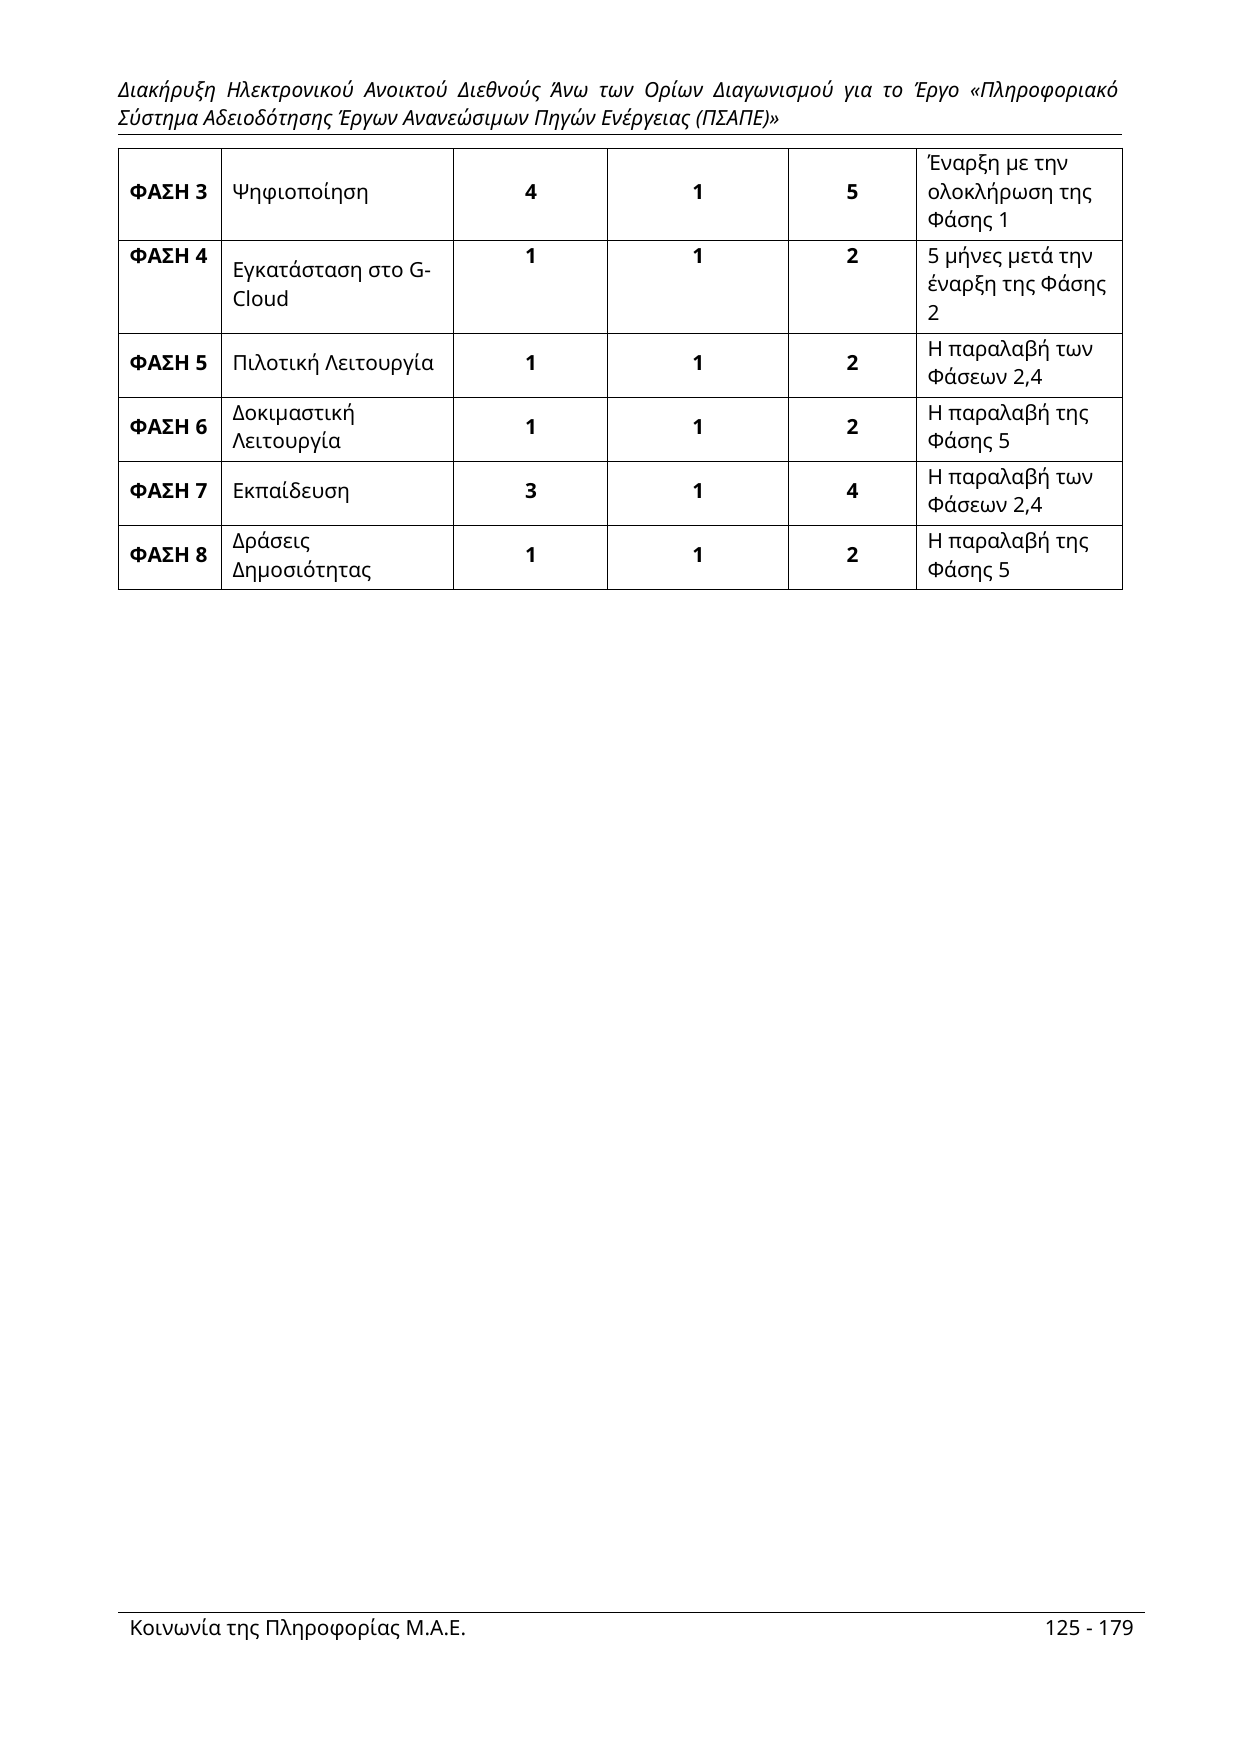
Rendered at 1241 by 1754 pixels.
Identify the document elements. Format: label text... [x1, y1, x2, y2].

table_cell ΦΑΣΗ 5 [119, 334, 221, 397]
table_cell 1 [454, 334, 607, 397]
table_cell ΦΑΣΗ 8 [119, 526, 221, 589]
table_cell Εκπαίδευση [222, 462, 453, 525]
table_cell 2 [789, 398, 916, 461]
table_cell 1 [454, 398, 607, 461]
table_cell 1 [608, 334, 788, 397]
table_cell 1 [608, 149, 788, 240]
table_cell Η παραλαβή της Φάσης 5 [917, 526, 1122, 589]
table_cell 5 [789, 149, 916, 240]
table_cell Εγκατάσταση στο G-Cloud [222, 241, 453, 333]
table_cell 1 [608, 462, 788, 525]
table_cell ΦΑΣΗ 6 [119, 398, 221, 461]
table_cell 5 μήνες μετά την έναρξη της Φάσης 2 [917, 241, 1122, 333]
table_cell 2 [789, 334, 916, 397]
table_cell Δράσεις Δημοσιότητας [222, 526, 453, 589]
table_cell Πιλοτική Λειτουργία [222, 334, 453, 397]
table_cell Η παραλαβή των Φάσεων 2,4 [917, 462, 1122, 525]
table_cell ΦΑΣΗ 7 [119, 462, 221, 525]
table_cell Ψηφιοποίηση [222, 149, 453, 240]
table_cell 1 [608, 526, 788, 589]
table_cell 3 [454, 462, 607, 525]
table_cell Δοκιμαστική Λειτουργία [222, 398, 453, 461]
table_cell 2 [789, 241, 916, 333]
table_cell ΦΑΣΗ 4 [119, 241, 221, 333]
table_cell 1 [608, 241, 788, 333]
table_cell 4 [789, 462, 916, 525]
table_cell 2 [789, 526, 916, 589]
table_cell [917, 149, 1122, 240]
table_cell Η παραλαβή της Φάσης 5 [917, 398, 1122, 461]
table_cell 4 [454, 149, 607, 240]
table_cell 1 [454, 241, 607, 333]
table_cell 1 [454, 526, 607, 589]
table_cell 1 [608, 398, 788, 461]
table_cell ΦΑΣΗ 3 [119, 149, 221, 240]
table_cell Η παραλαβή των Φάσεων 2,4 [917, 334, 1122, 397]
